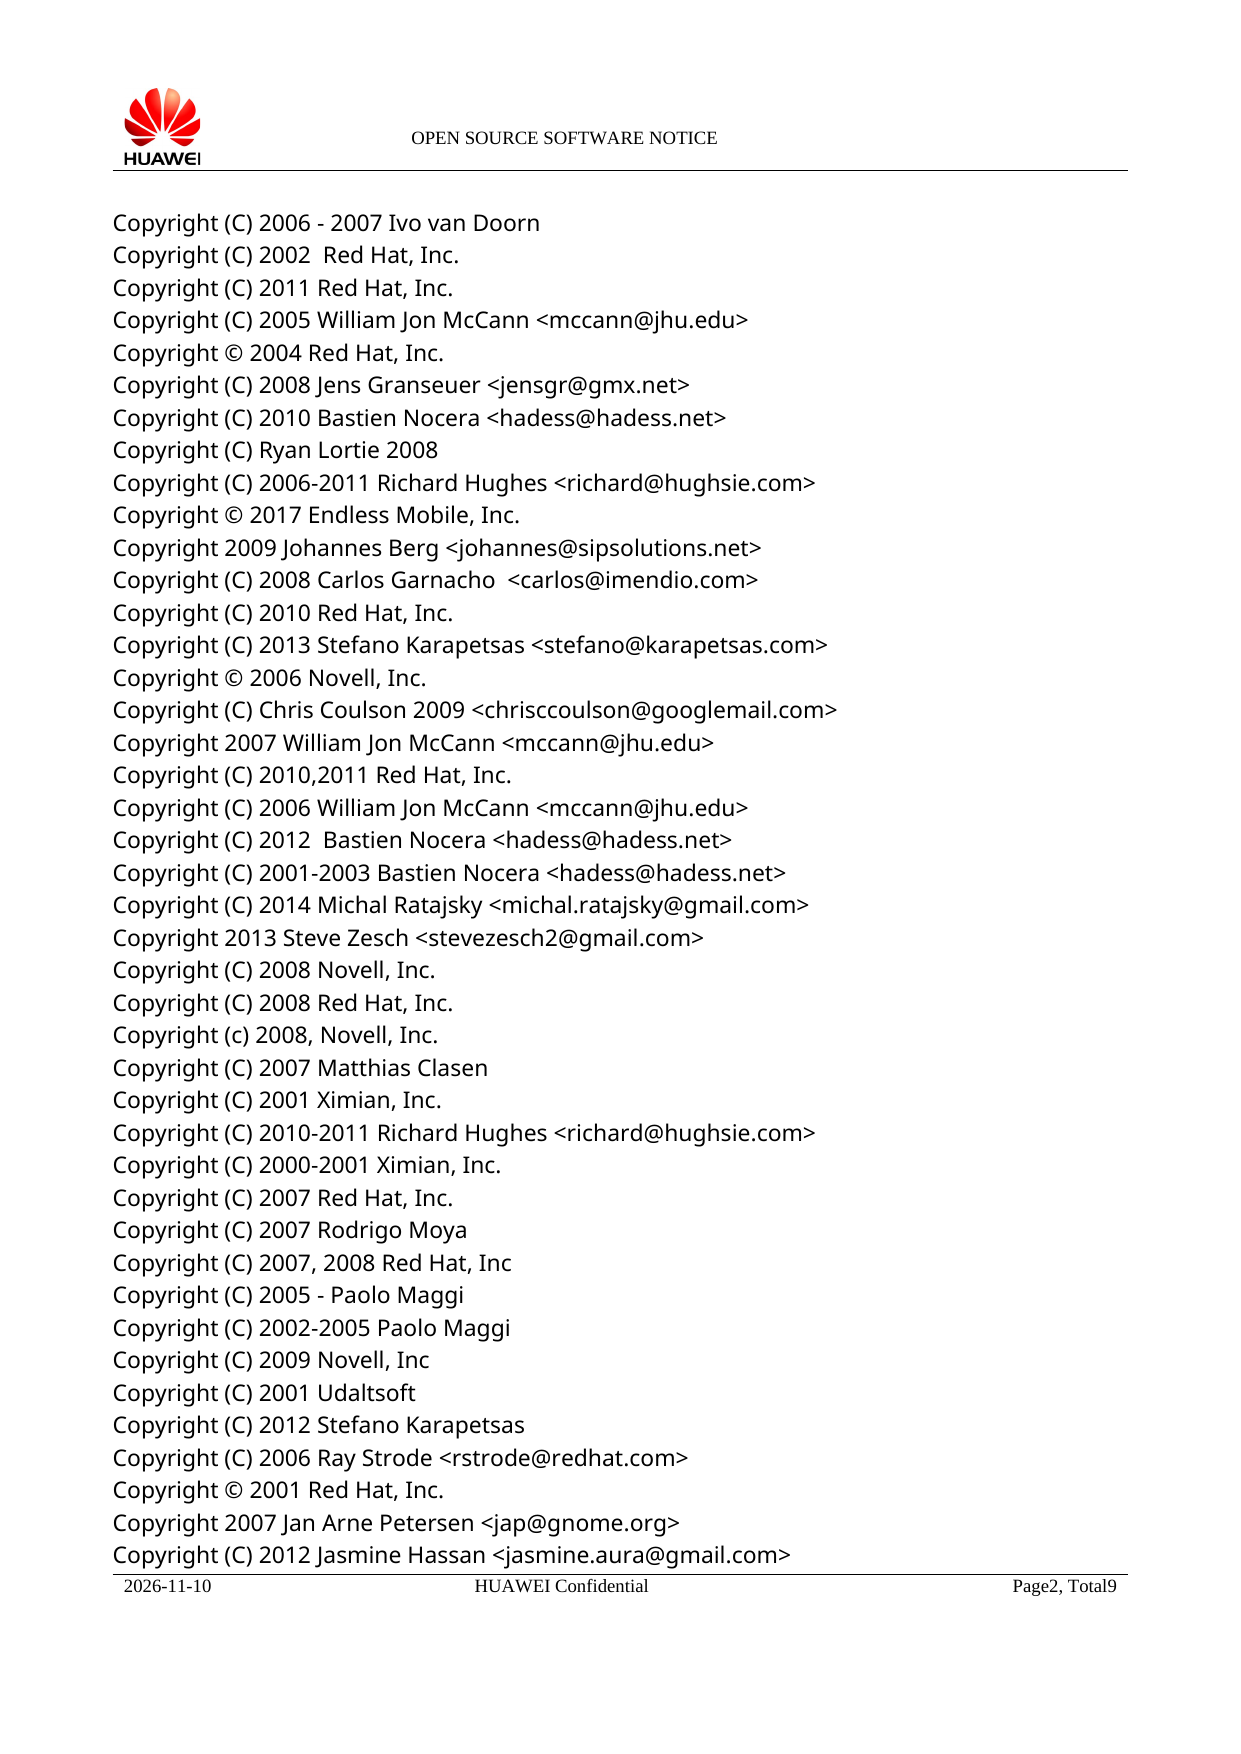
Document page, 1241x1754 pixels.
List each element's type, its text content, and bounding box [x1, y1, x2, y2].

picture [124, 88, 201, 165]
